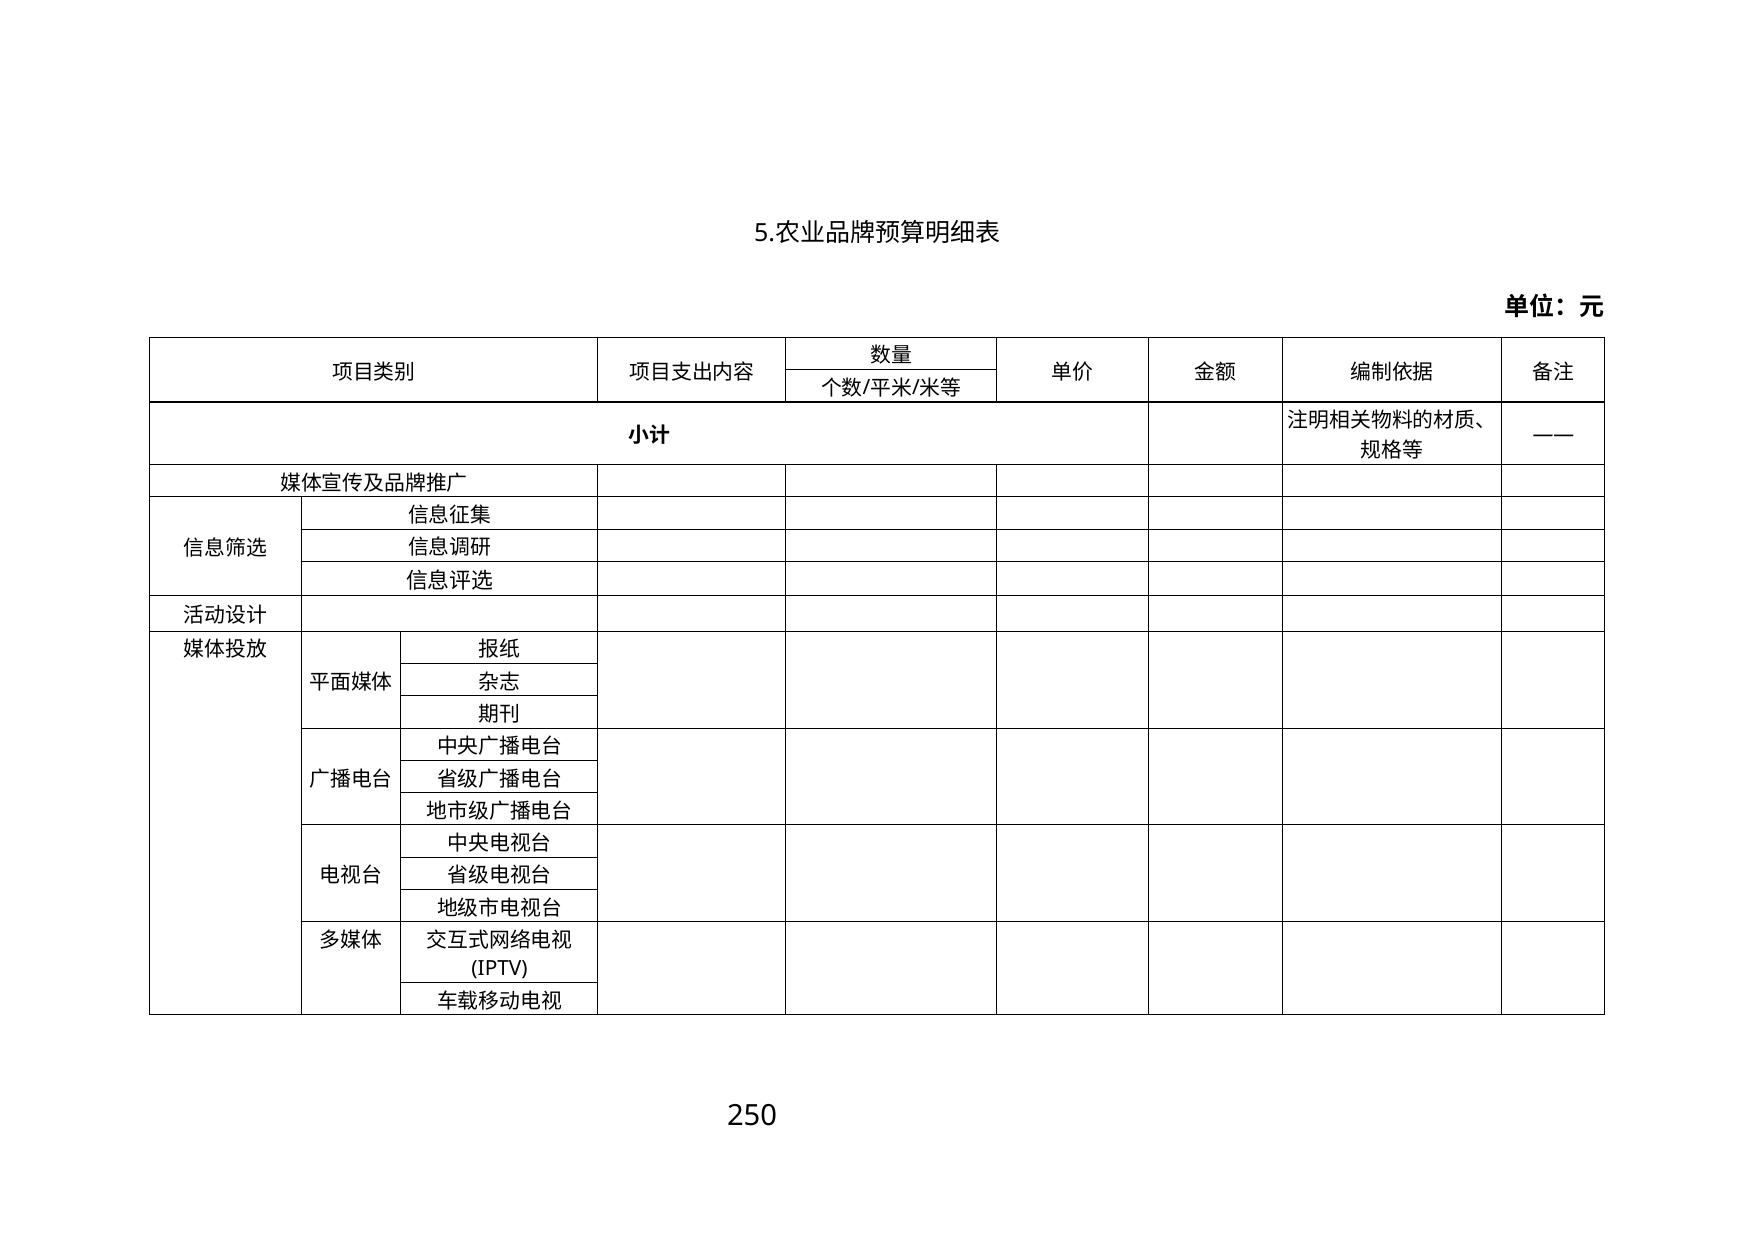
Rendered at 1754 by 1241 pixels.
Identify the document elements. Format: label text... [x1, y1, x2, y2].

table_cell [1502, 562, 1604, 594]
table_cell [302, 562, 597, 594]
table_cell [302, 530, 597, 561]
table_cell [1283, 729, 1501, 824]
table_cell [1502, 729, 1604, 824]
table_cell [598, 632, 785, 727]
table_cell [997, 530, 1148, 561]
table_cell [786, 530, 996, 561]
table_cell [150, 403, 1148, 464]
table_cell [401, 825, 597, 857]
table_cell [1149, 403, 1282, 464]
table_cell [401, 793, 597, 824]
text 单位：元 [150, 272, 1604, 337]
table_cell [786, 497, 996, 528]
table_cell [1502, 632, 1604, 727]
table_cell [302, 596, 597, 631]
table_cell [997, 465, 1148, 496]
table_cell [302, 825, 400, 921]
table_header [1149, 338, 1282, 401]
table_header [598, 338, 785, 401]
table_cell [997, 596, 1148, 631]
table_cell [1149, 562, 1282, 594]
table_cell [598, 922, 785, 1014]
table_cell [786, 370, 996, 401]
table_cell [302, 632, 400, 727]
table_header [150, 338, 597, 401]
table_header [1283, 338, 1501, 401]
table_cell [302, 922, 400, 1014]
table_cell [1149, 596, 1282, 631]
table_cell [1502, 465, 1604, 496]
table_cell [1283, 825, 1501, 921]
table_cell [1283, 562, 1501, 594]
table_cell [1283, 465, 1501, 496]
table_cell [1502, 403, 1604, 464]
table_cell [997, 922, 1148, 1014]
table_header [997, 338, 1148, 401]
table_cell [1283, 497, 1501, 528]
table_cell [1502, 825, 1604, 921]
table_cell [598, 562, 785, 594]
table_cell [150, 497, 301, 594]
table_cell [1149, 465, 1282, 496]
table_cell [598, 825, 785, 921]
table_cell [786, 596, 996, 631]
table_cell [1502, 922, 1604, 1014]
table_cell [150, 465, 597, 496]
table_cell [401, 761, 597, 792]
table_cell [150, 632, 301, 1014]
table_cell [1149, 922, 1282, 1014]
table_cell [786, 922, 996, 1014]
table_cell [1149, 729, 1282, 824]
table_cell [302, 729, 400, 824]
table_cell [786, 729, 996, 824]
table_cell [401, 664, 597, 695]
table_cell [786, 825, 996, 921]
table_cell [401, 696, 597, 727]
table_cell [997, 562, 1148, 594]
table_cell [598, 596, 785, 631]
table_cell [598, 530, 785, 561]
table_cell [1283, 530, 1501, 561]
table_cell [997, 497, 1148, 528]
text 5.农业品牌预算明细表 [150, 198, 1604, 263]
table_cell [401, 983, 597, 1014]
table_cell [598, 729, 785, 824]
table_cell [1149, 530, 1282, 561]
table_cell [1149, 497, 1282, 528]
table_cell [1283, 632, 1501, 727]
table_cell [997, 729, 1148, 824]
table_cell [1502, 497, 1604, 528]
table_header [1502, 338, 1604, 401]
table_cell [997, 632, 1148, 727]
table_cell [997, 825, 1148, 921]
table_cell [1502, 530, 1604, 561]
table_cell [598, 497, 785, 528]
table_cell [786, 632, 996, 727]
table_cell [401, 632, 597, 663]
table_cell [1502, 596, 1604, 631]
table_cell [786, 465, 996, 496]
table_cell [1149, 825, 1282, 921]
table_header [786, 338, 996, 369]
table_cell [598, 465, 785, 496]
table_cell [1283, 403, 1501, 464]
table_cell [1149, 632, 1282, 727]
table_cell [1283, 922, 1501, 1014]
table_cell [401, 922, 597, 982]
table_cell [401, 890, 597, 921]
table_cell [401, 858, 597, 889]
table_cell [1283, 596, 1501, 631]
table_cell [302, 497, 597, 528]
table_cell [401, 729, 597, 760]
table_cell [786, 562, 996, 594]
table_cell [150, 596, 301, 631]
